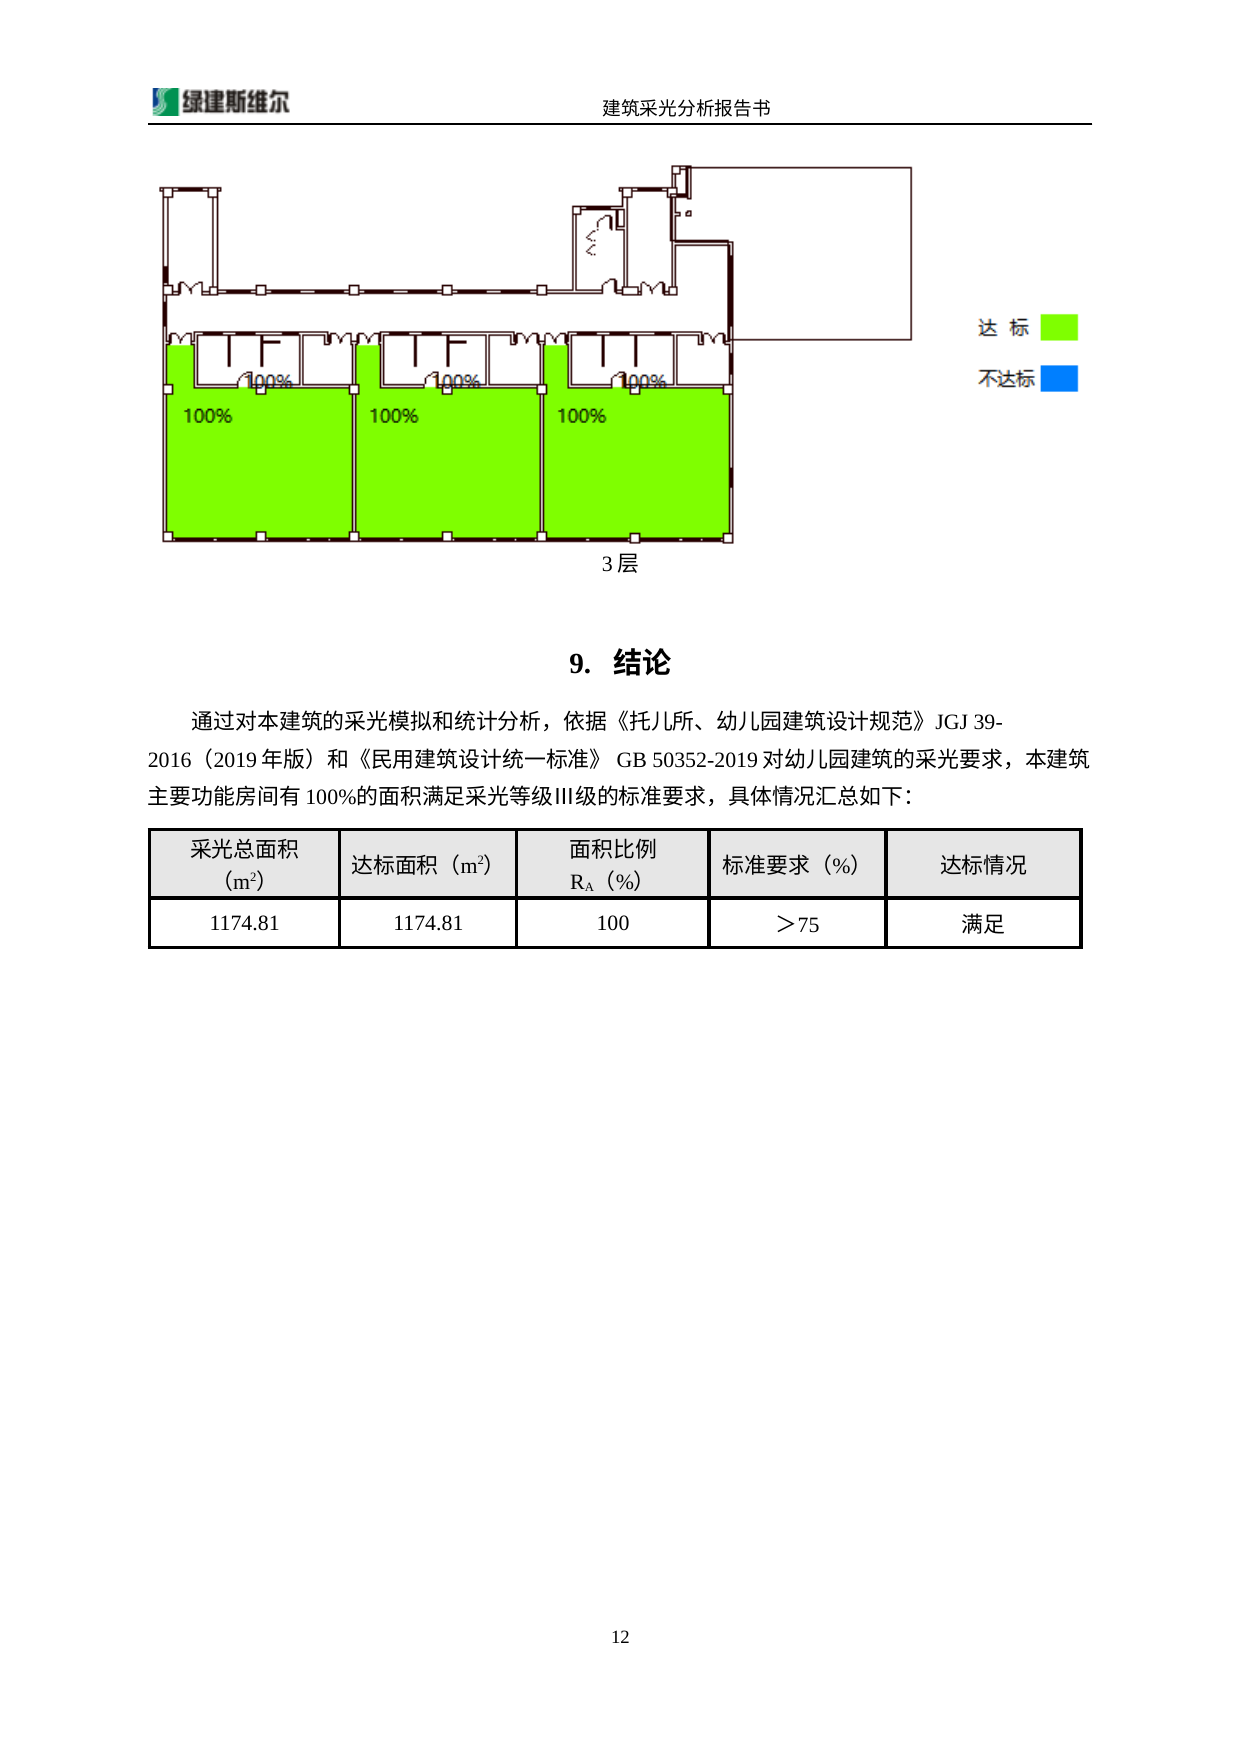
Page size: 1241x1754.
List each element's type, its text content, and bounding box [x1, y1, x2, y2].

table_header 达标情况 [888, 831, 1079, 896]
picture [152, 88, 293, 116]
table_cell 满足 [888, 900, 1079, 946]
table_cell 100 [518, 900, 707, 946]
text 通过对本建筑的采光模拟和统计分析，依据《托儿所、幼儿园建筑设计规范》JGJ 39-2016（2019年版）和《民用建筑设计统一标准》 GB 50352-2019对幼儿园建筑的采光要求，本建筑主要功能房间有100%的面积满足采光等级Ⅲ级的标准要求，具体情况汇总如下： [148, 699, 1092, 812]
table_cell ＞75 [711, 900, 884, 946]
text 3层 [148, 546, 1092, 578]
table_header 面积比例RA（%） [518, 831, 707, 896]
table_header 标准要求（%） [711, 831, 884, 896]
table_cell 1174.81 [341, 900, 515, 946]
table_cell 1174.81 [151, 900, 338, 946]
table_header 采光总面积（m2） [151, 831, 338, 896]
subtitle 结论 [148, 628, 1092, 693]
picture [155, 162, 1085, 547]
table_header 达标面积（m2） [341, 831, 515, 896]
